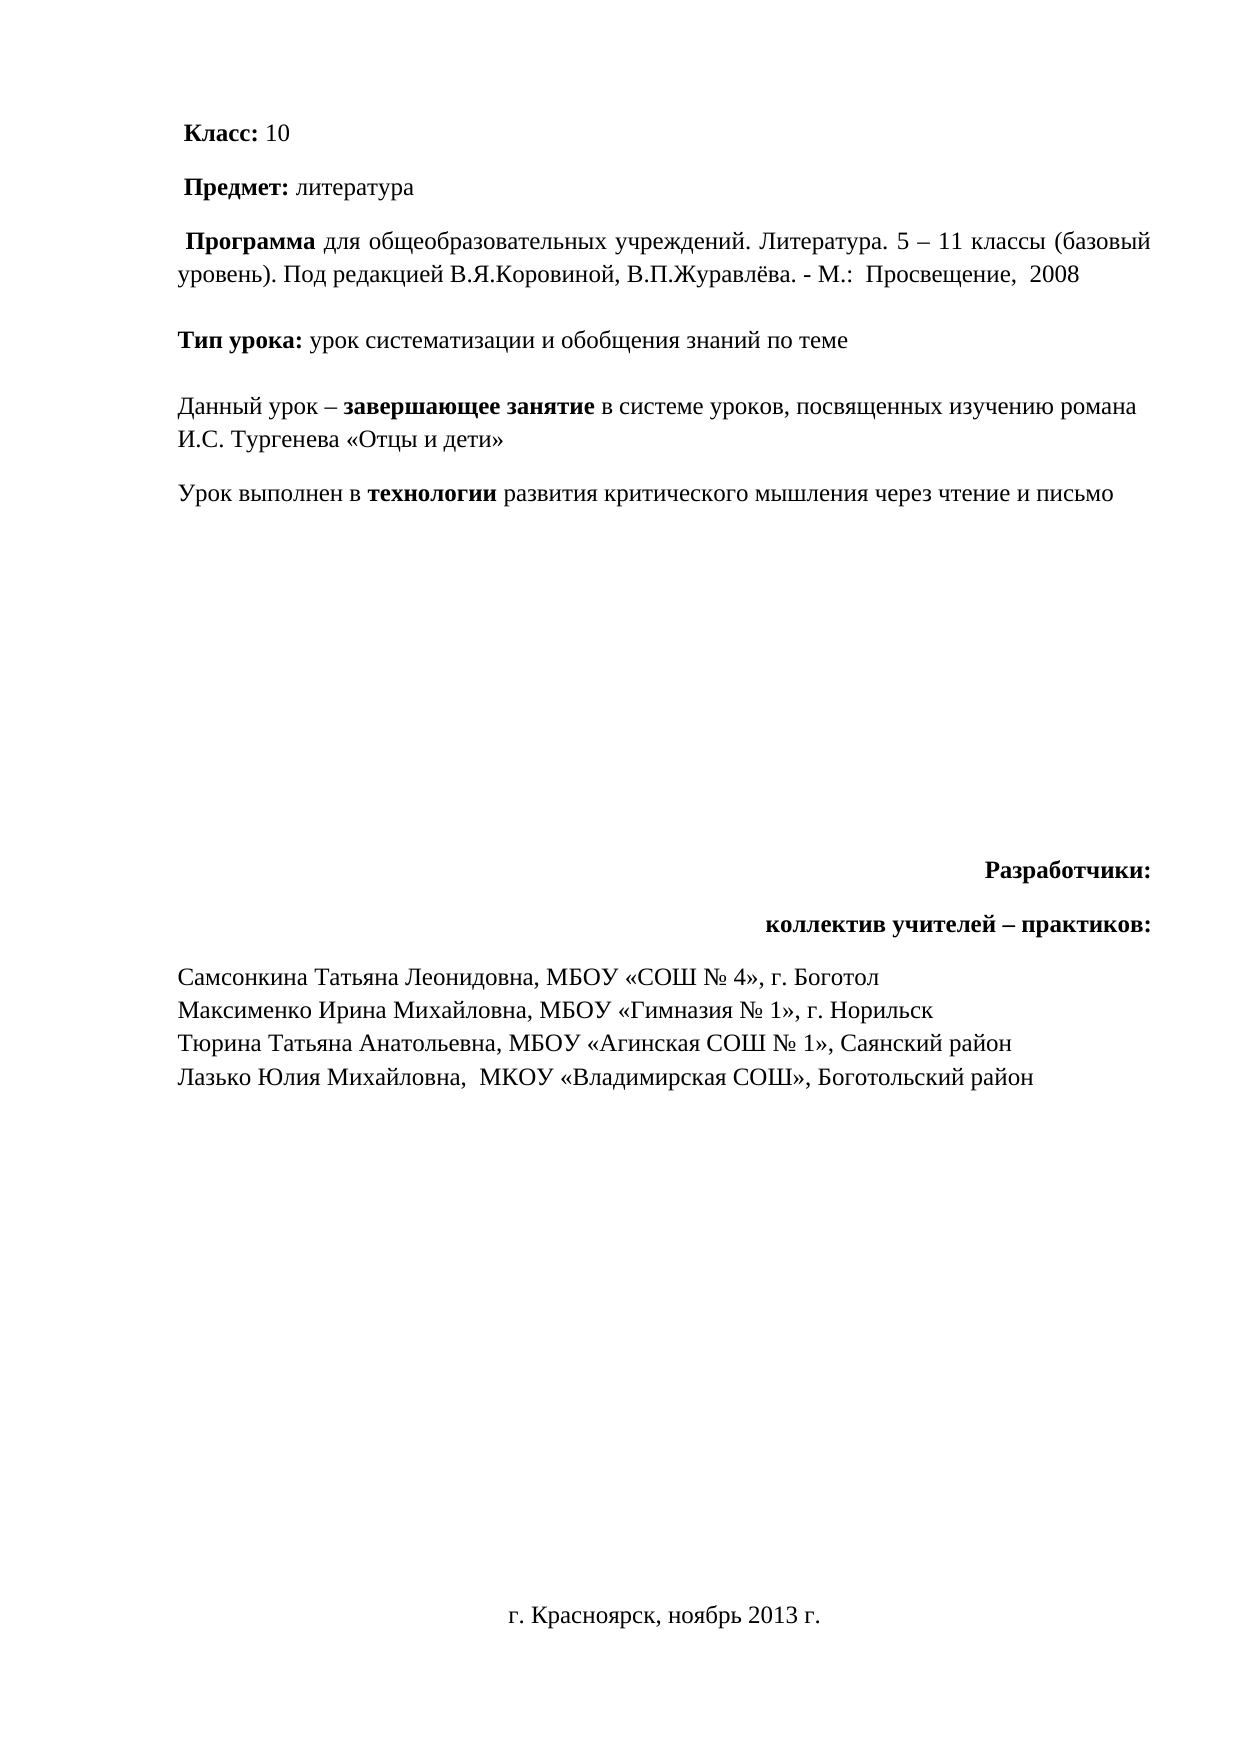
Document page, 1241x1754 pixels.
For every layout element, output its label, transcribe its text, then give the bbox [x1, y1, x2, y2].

text Лазько Юлия Михайловна, МКОУ «Владимирская СОШ», Боготольский район [177, 1062, 1152, 1090]
list Самсонкина Татьяна Леонидовна, МБОУ «СОШ № 4», г. Боготол [177, 962, 1152, 991]
text Разработчики: [177, 855, 1152, 883]
text Класс: 10 [177, 118, 1152, 147]
text г. Красноярск, ноябрь 2013 г. [177, 1600, 1152, 1629]
text коллектив учителей – практиков: [177, 909, 1152, 937]
text Урок выполнен в технологии развития критического мышления через чтение и письмо [177, 478, 1152, 507]
list Тип урока: урок систематизации и обобщения знаний по теме [177, 325, 1152, 354]
list Программа для общеобразовательных учреждений. Литература. 5 – 11 классы (базовый уровень). Под редакцией В.Я.Коровиной, В.П.Журавлёва. - М.: Просвещение, 2008 [177, 226, 1152, 288]
text Данный урок – завершающее занятие в системе уроков, посвященных изучению романа И.С. Тургенева «Отцы и дети» [177, 391, 1152, 453]
list Максименко Ирина Михайловна, МБОУ «Гимназия № 1», г. Норильск Тюрина Татьяна Анатольевна, МБОУ «Агинская СОШ № 1», Саянский район [177, 996, 1152, 1057]
text Предмет: литература [177, 172, 1152, 201]
